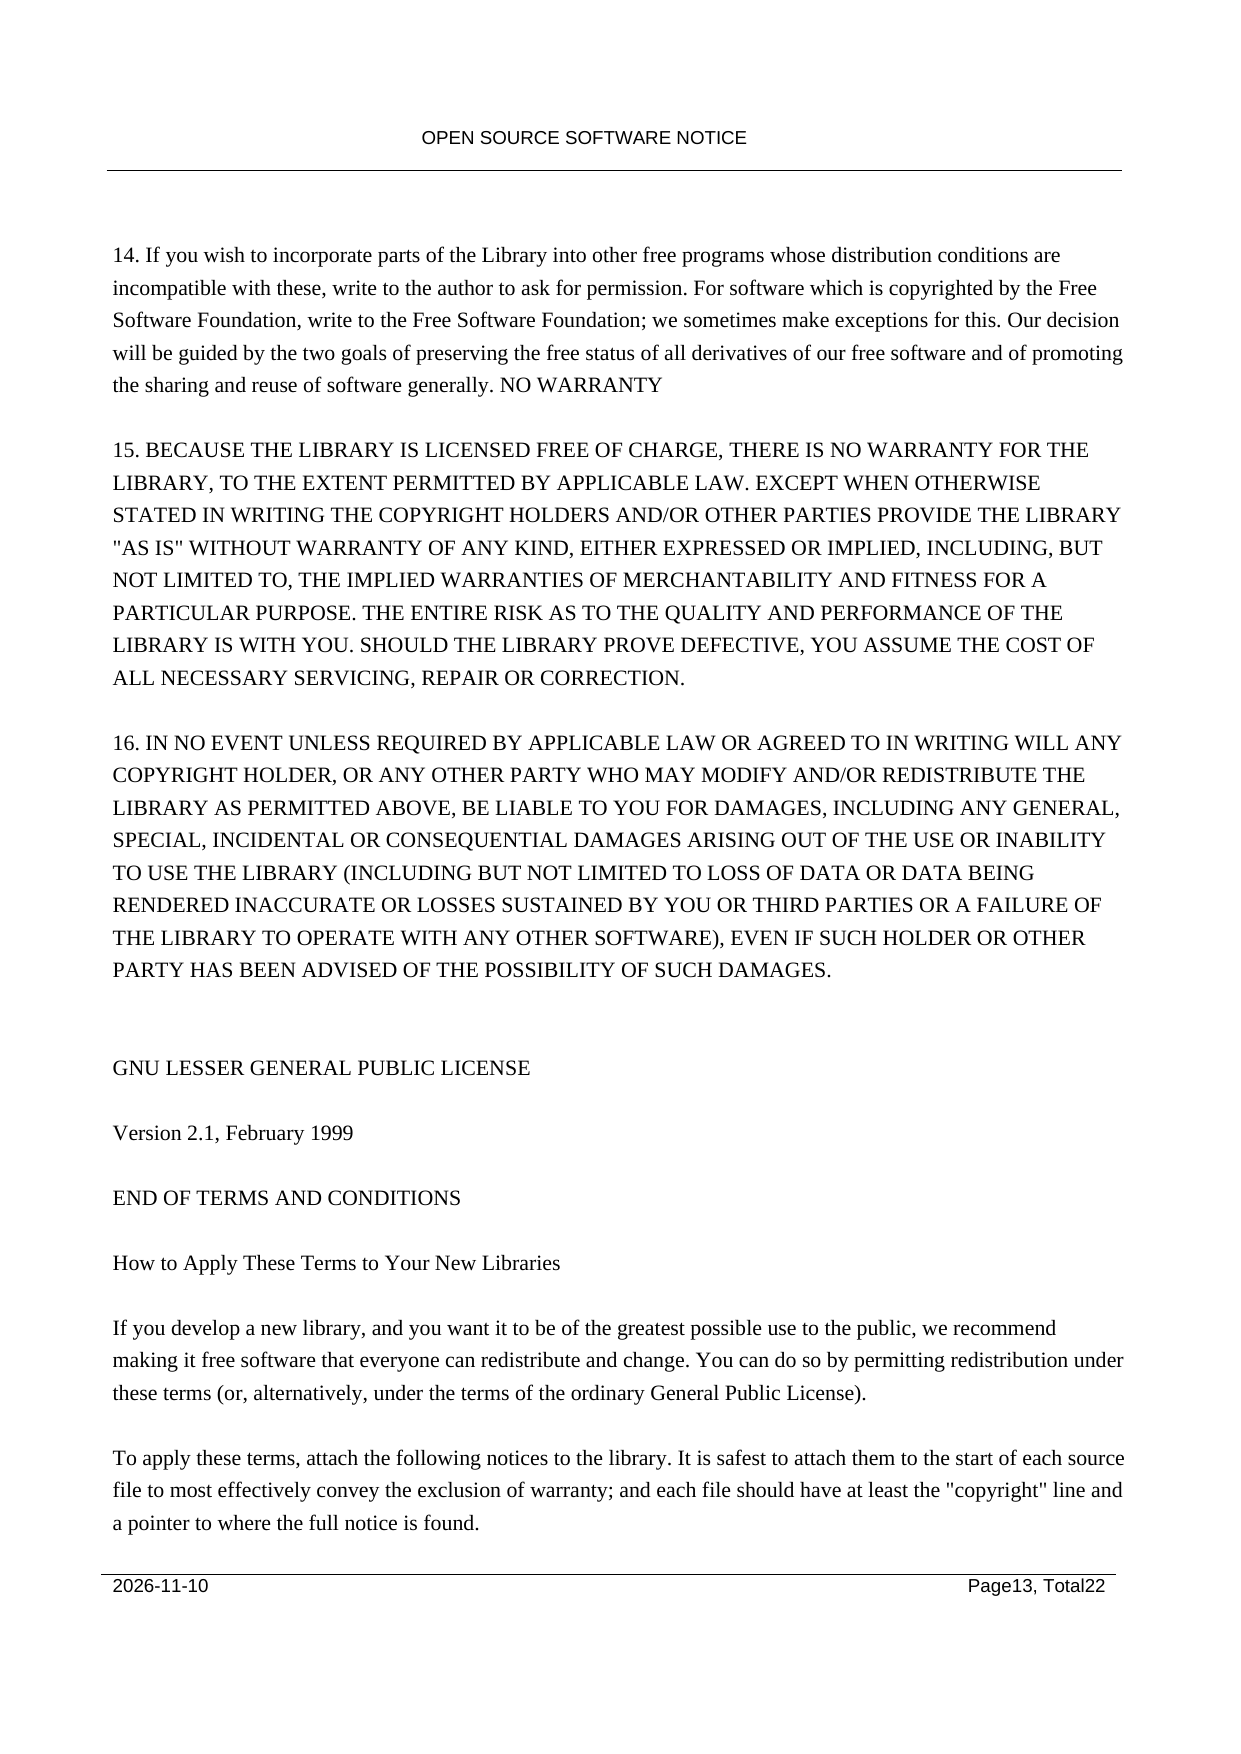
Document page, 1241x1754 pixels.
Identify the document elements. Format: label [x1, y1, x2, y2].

text [112, 206, 1128, 1539]
